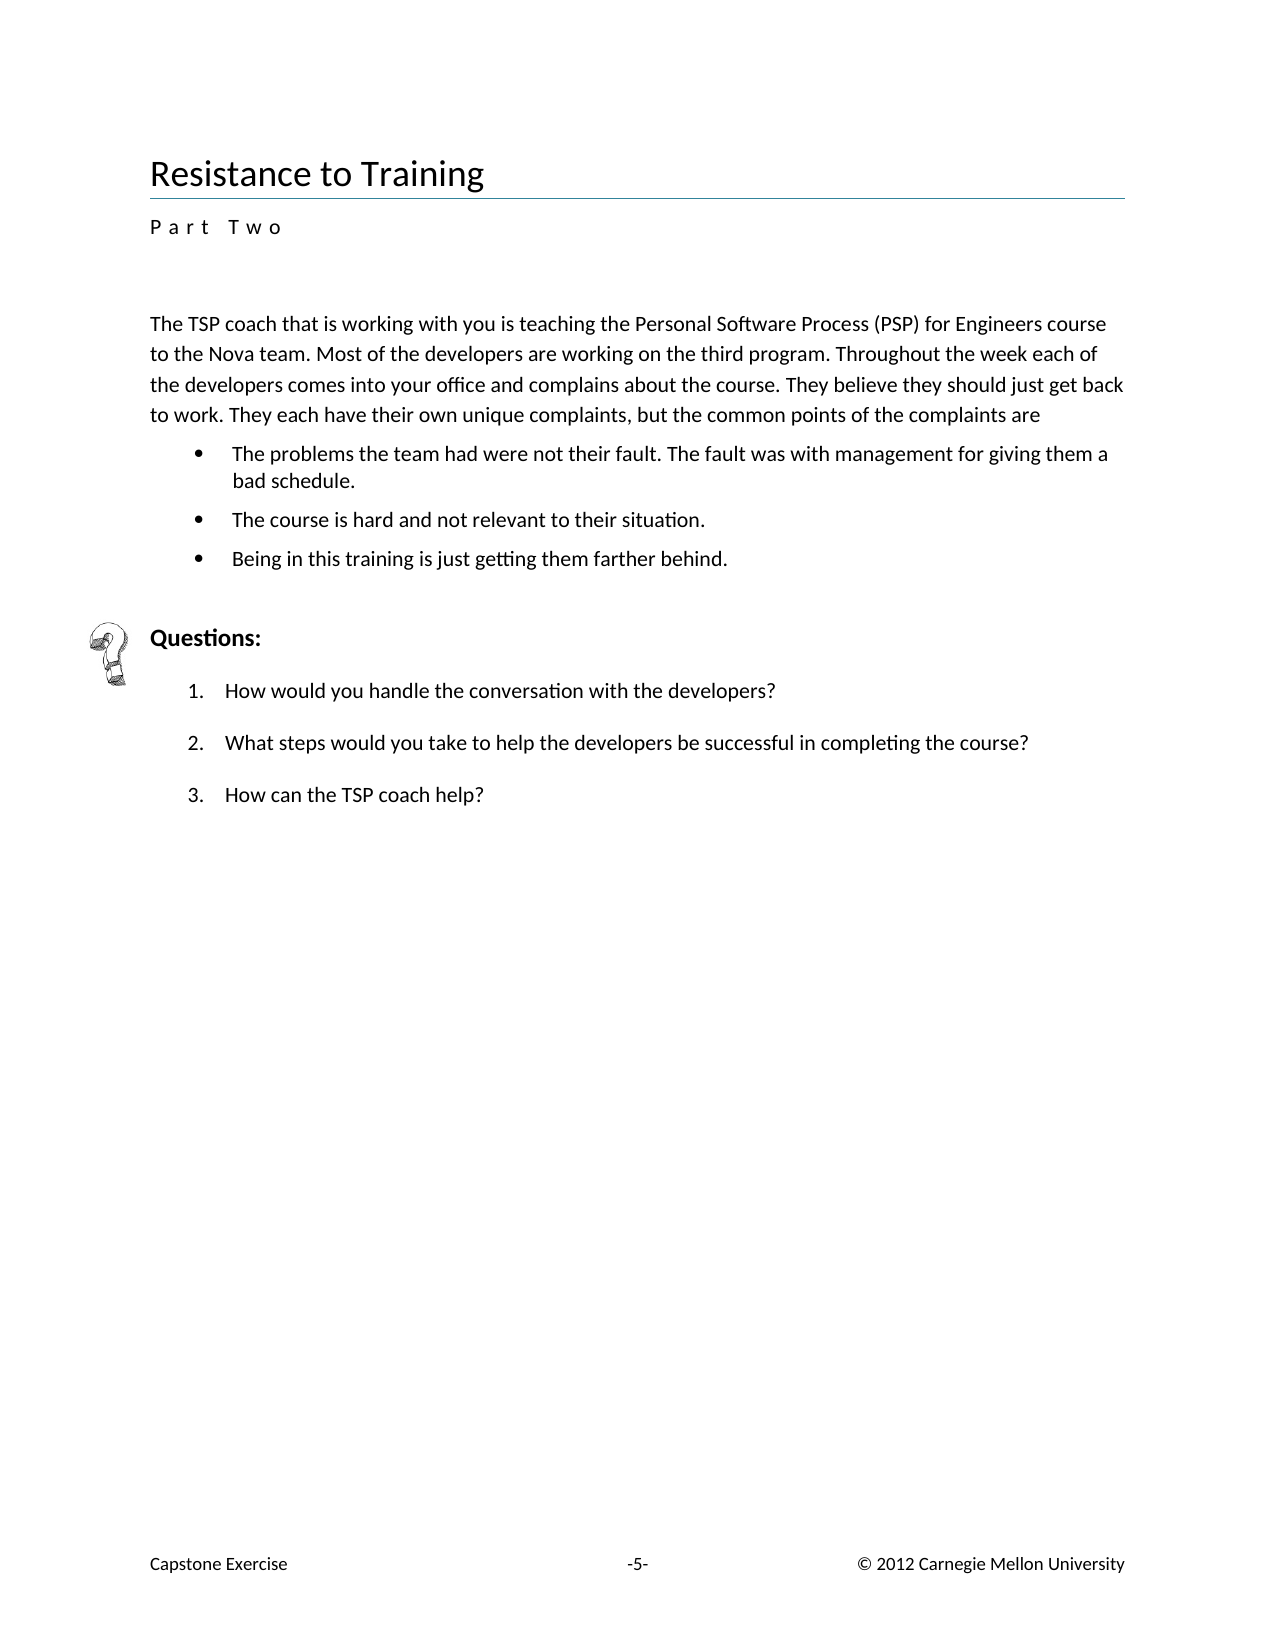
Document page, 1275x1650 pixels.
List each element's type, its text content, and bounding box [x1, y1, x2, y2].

list How would you handle the conversation with the developers? [187, 677, 1125, 704]
title Questions: [150, 622, 1125, 652]
list What steps would you take to help the developers be successful in completing the course? [187, 729, 1125, 756]
text Resistance to Training [150, 150, 1125, 198]
list The problems the team had were not their fault. The fault was with management for giving them a bad schedule. [195, 440, 1125, 493]
list How can the TSP coach help? [187, 781, 1125, 807]
list The course is hard and not relevant to their situation. [195, 506, 1125, 533]
text The TSP coach that is working with you is teaching the Personal Software Process (PSP) for Engineers course to the Nova team. Most of the developers are working on the third program. Throughout the week each of the developers comes into your office and complains about the course. They believe they should just get back to work. They each have their own unique complaints, but the common points of the complaints are [150, 307, 1125, 428]
text Part Two [150, 210, 1125, 240]
picture [81, 619, 135, 690]
list Being in this training is just getting them farther behind. [195, 545, 1125, 572]
